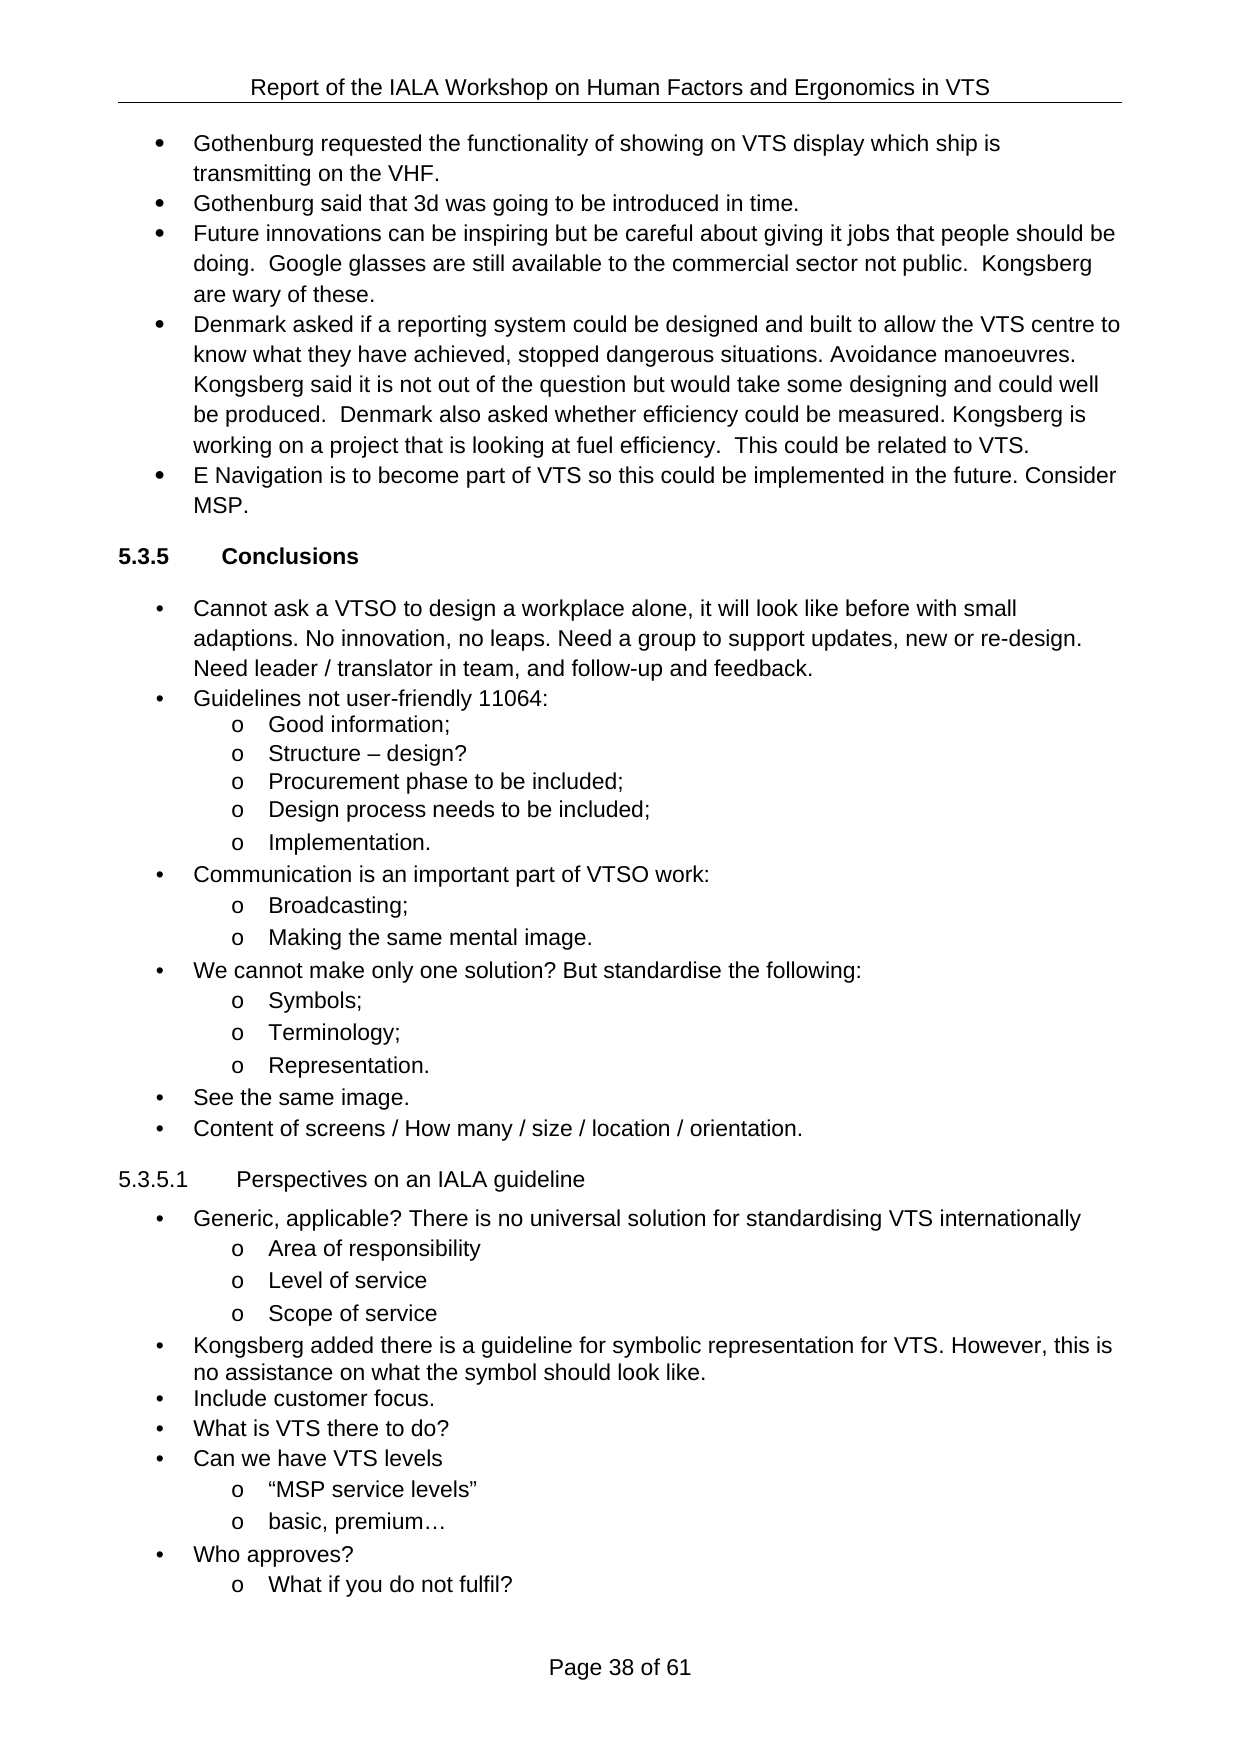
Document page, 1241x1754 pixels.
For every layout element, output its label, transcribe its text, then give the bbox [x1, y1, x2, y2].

list Structure – design? [231, 740, 1122, 768]
list Symbols; [231, 987, 1122, 1015]
list Level of service [231, 1267, 1122, 1296]
list Include customer focus. [156, 1385, 1122, 1411]
list Kongsberg added there is a guideline for symbolic representation for VTS. However, this is no assistance on what the symbol should look like. [156, 1332, 1122, 1385]
list Broadcasting; [231, 892, 1122, 920]
list Can we have VTS levels [156, 1445, 1122, 1472]
list basic, premium… [231, 1508, 1122, 1536]
subtitle Conclusions [118, 543, 1122, 569]
list Implementation. [231, 829, 1122, 857]
list Future innovations can be inspiring but be careful about giving it jobs that people should be doing. Google glasses are still available to the commercial sector not public. Kongsberg are wary of these. [156, 220, 1122, 307]
list See the same image. [156, 1084, 1122, 1111]
list “MSP service levels” [231, 1476, 1122, 1504]
list Content of screens / How many / size / location / orientation. [156, 1114, 1122, 1141]
list Design process needs to be included; [231, 796, 1122, 825]
list Gothenburg requested the functionality of showing on VTS display which ship is transmitting on the VHF. [156, 129, 1122, 186]
list Cannot ask a VTSO to design a workplace alone, it will look like before with small adaptions. No innovation, no leaps. Need a group to support updates, new or re-design. Need leader / translator in team, and follow-up and feedback. [156, 594, 1122, 681]
list Scope of service [231, 1300, 1122, 1328]
list Representation. [231, 1052, 1122, 1080]
list Generic, applicable? There is no universal solution for standardising VTS internationally [156, 1204, 1122, 1231]
list Gothenburg said that 3d was going to be introduced in time. [156, 190, 1122, 216]
list What is VTS there to do? [156, 1415, 1122, 1441]
list What if you do not fulfil? [231, 1571, 1122, 1599]
list Procurement phase to be included; [231, 768, 1122, 796]
subtitle Perspectives on an IALA guideline [118, 1166, 1122, 1192]
list Who approves? [156, 1541, 1122, 1567]
list Terminology; [231, 1019, 1122, 1048]
list Good information; [231, 711, 1122, 740]
list Denmark asked if a reporting system could be designed and built to allow the VTS centre to know what they have achieved, stopped dangerous situations. Avoidance manoeuvres. Kongsberg said it is not out of the question but would take some designing and could well be produced. Denmark also asked whether efficiency could be measured. Kongsberg is working on a project that is looking at fuel efficiency. This could be related to VTS. [156, 311, 1122, 458]
list Guidelines not user-friendly 11064: [156, 685, 1122, 711]
list Communication is an important part of VTSO work: [156, 861, 1122, 888]
list We cannot make only one solution? But standardise the following: [156, 957, 1122, 983]
list E Navigation is to become part of VTS so this could be implemented in the future. Consider MSP. [156, 462, 1122, 518]
list Area of responsibility [231, 1235, 1122, 1263]
list Making the same mental image. [231, 924, 1122, 952]
